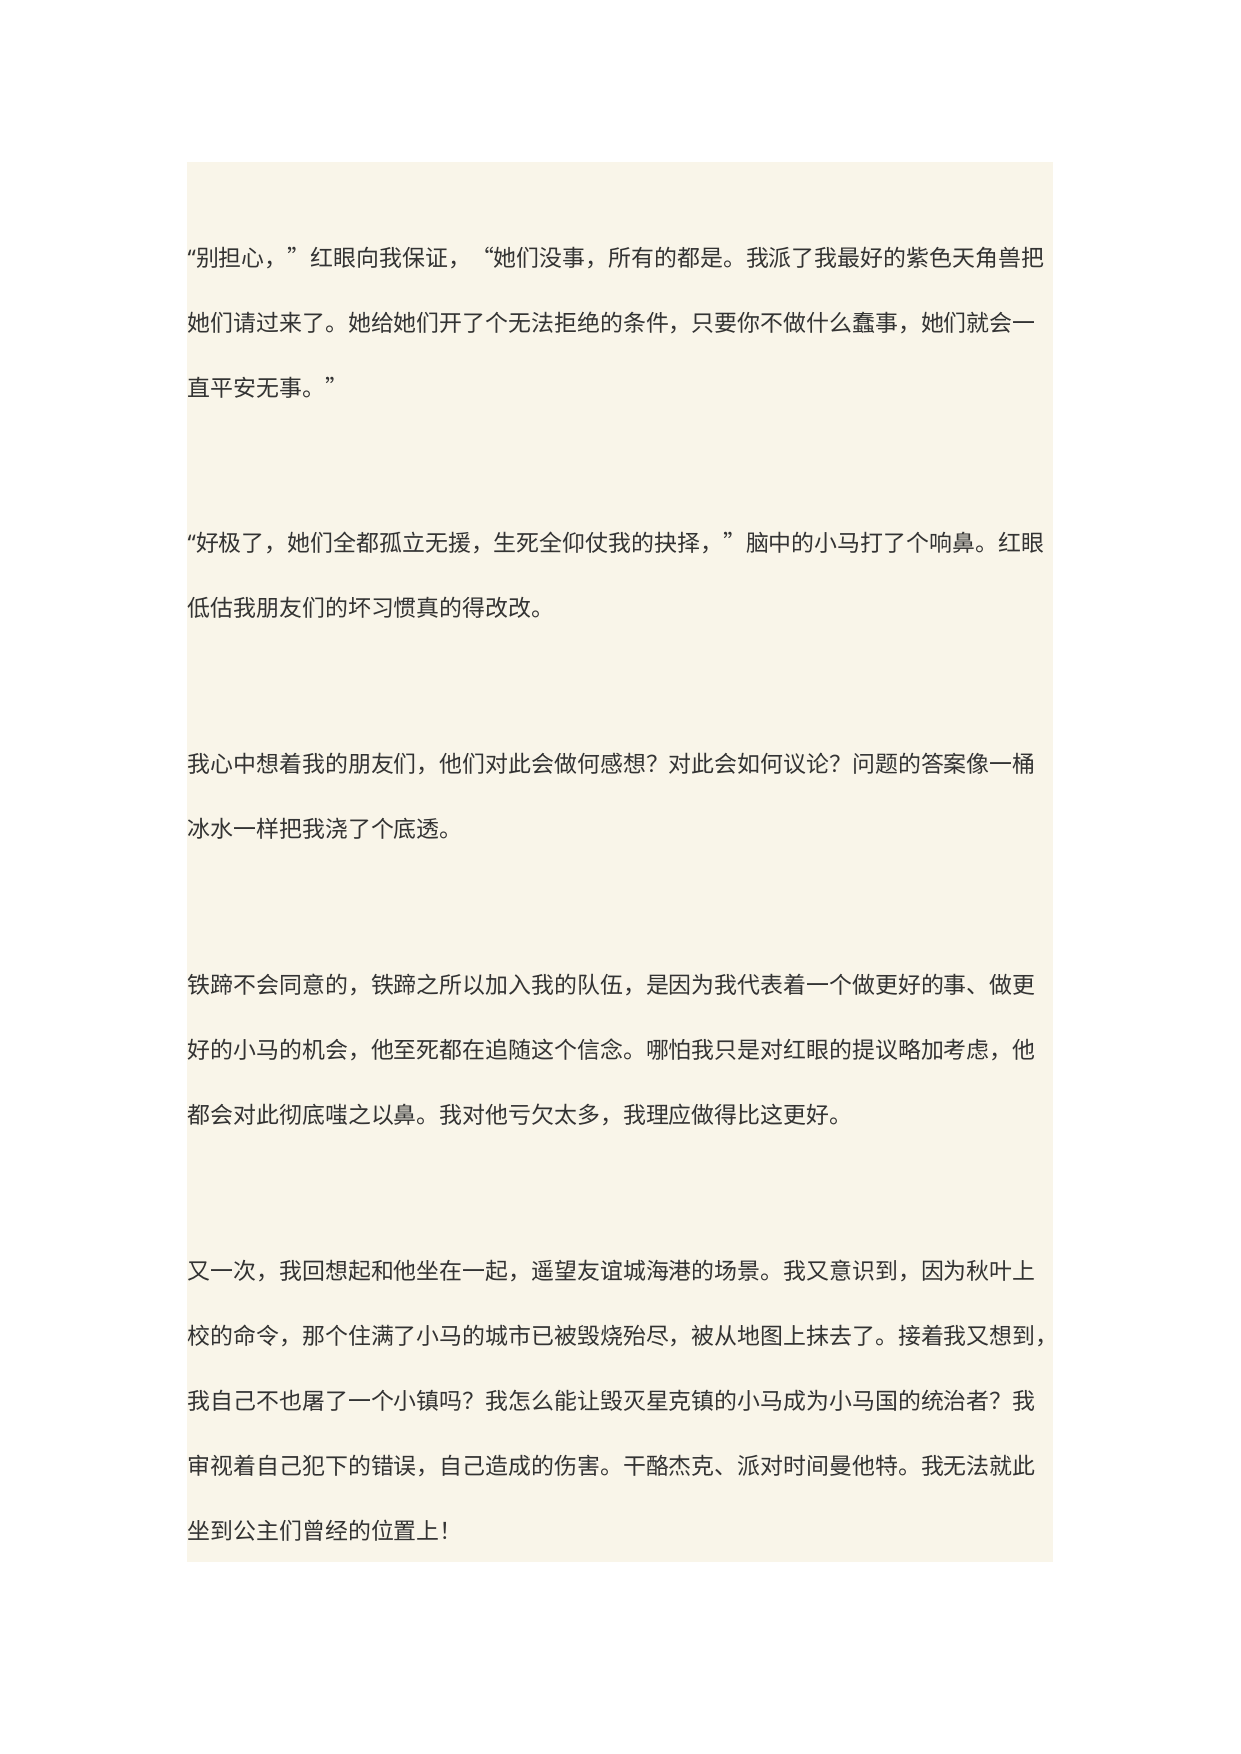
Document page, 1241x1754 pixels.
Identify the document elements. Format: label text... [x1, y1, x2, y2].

text 又一次，我回想起和他坐在一起，遥望友谊城海港的场景。我又意识到，因为秋叶上校的命令，那个住满了小马的城市已被毁烧殆尽，被从地图上抹去了。接着我又想到，我自己不也屠了一个小镇吗？我怎么能让毁灭星克镇的小马成为小马国的统治者？我审视着自己犯下的错误，自己造成的伤害。干酪杰克、派对时间曼他特。我无法就此坐到公主们曾经的位置上！ [187, 1237, 1053, 1562]
text “别担心，”红眼向我保证，“她们没事，所有的都是。我派了我最好的紫色天角兽把她们请过来了。她给她们开了个无法拒绝的条件，只要你不做什么蠢事，她们就会一直平安无事。” [187, 224, 1053, 419]
text 我心中想着我的朋友们，他们对此会做何感想？对此会如何议论？问题的答案像一桶冰水一样把我浇了个底透。 [187, 730, 1053, 860]
text “好极了，她们全都孤立无援，生死全仰仗我的抉择，”脑中的小马打了个响鼻。红眼低估我朋友们的坏习惯真的得改改。 [187, 509, 1053, 639]
text 铁蹄不会同意的，铁蹄之所以加入我的队伍，是因为我代表着一个做更好的事、做更好的小马的机会，他至死都在追随这个信念。哪怕我只是对红眼的提议略加考虑，他都会对此彻底嗤之以鼻。我对他亏欠太多，我理应做得比这更好。 [187, 951, 1053, 1146]
